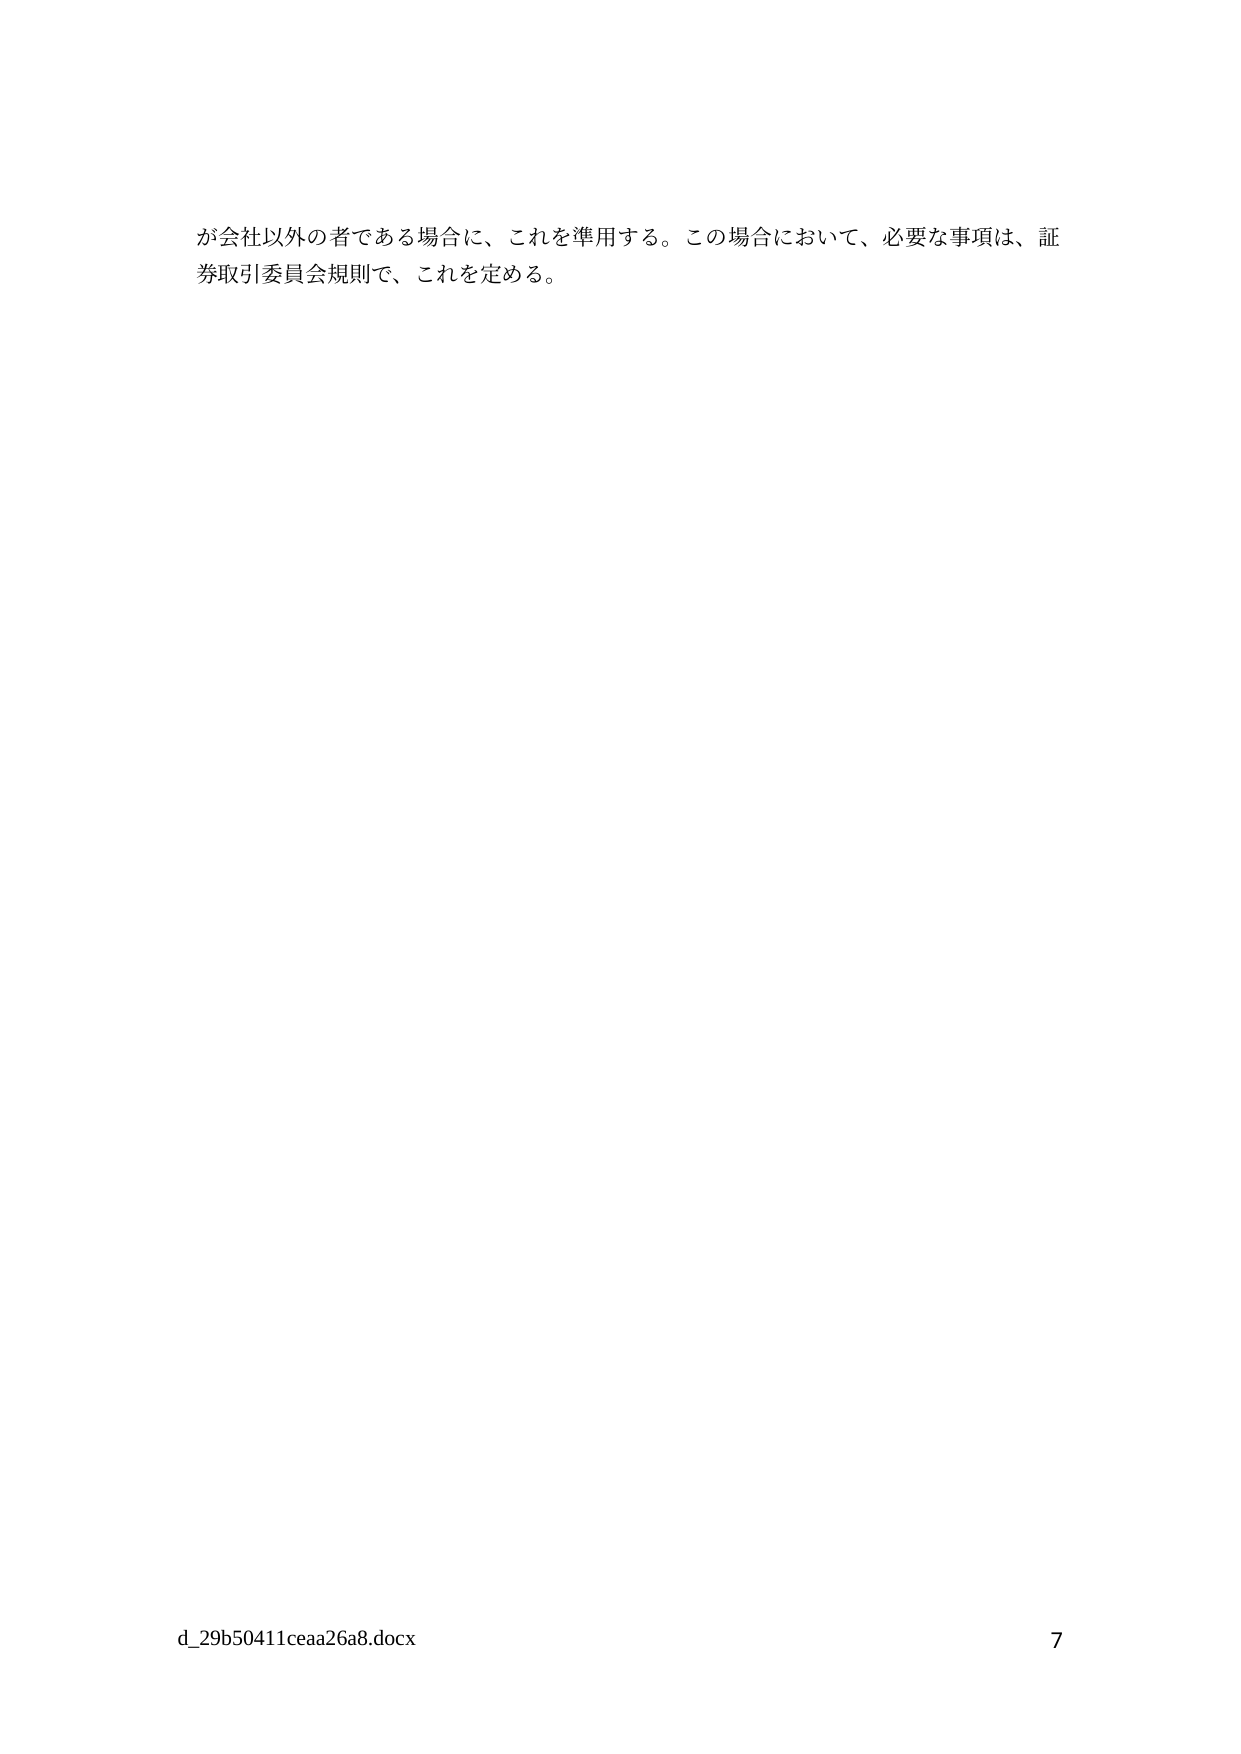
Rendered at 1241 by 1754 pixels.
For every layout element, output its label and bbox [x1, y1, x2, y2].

text [177, 217, 1063, 292]
